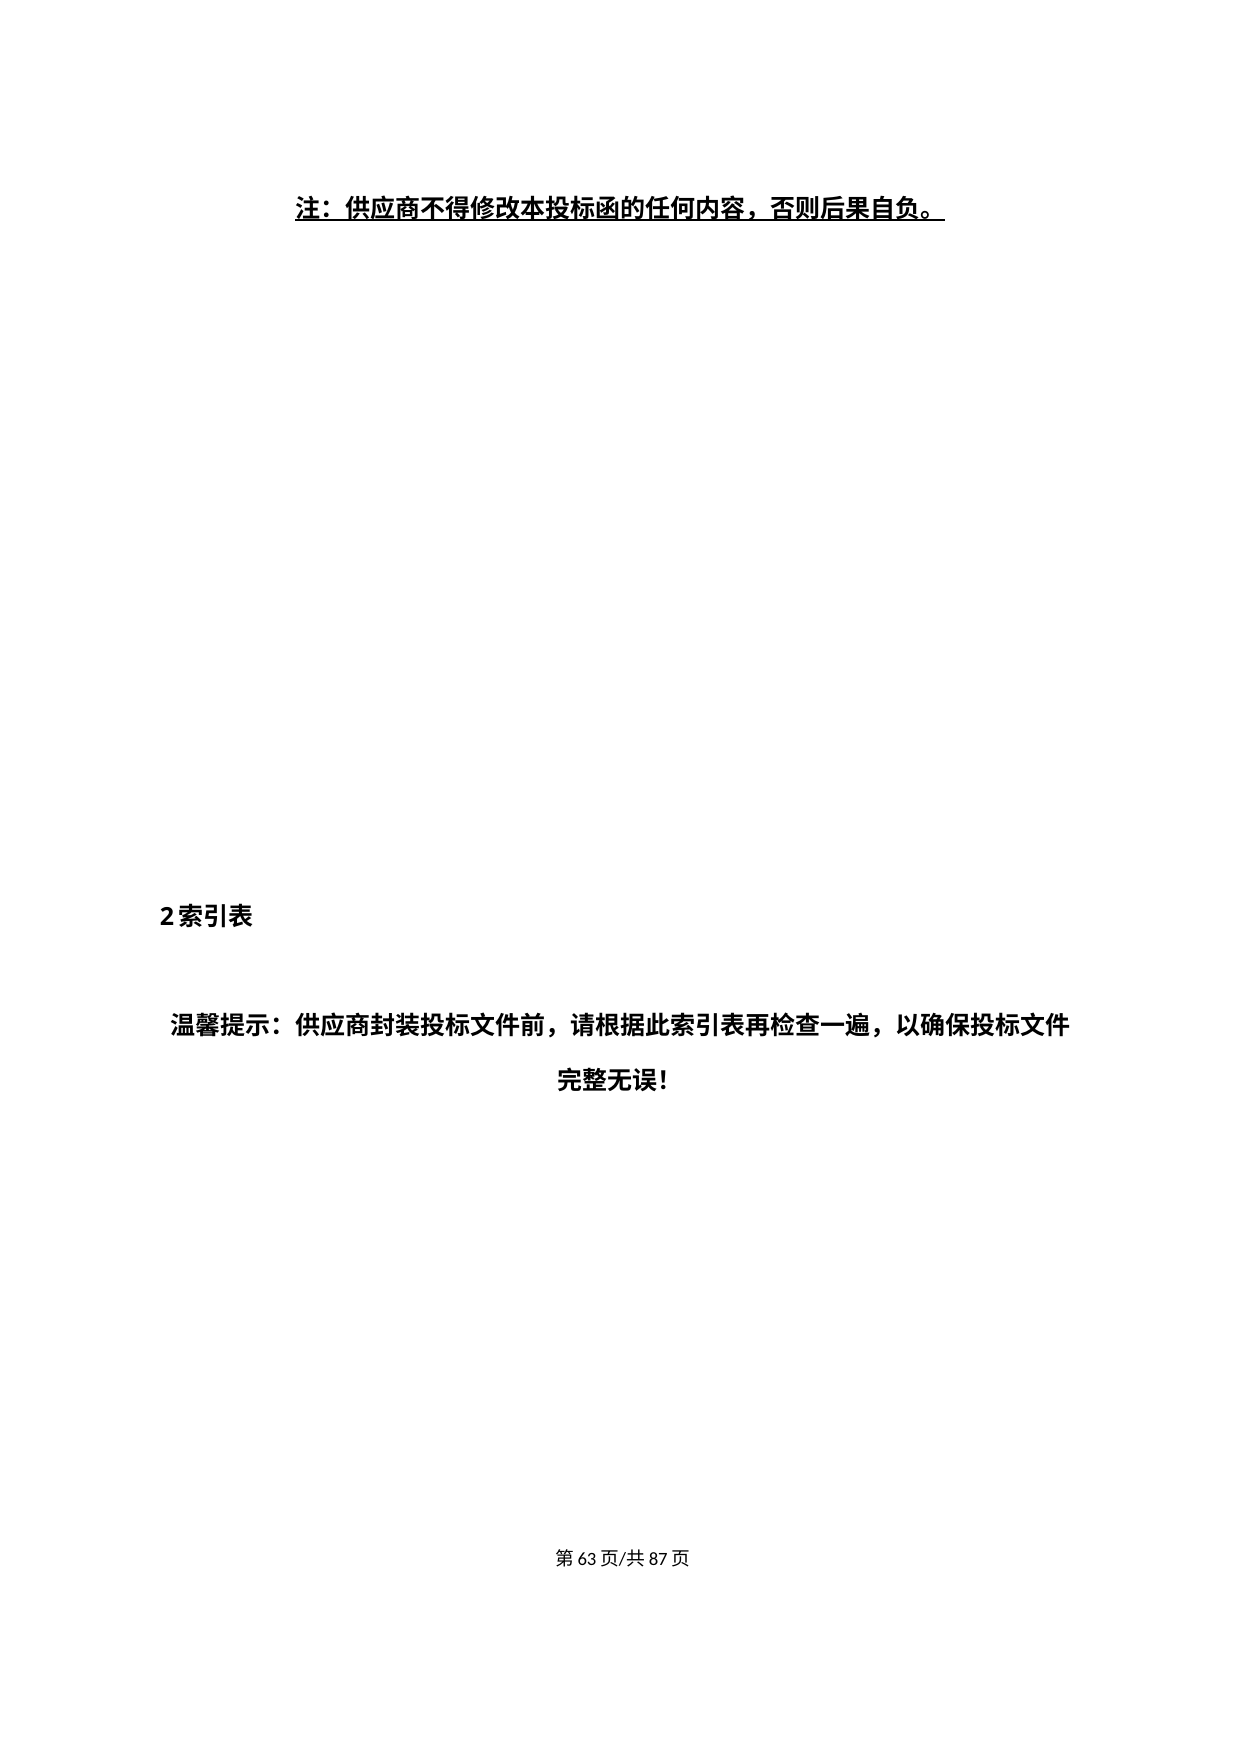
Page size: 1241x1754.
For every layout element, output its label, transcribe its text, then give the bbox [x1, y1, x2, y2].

text 温馨提示：供应商封装投标文件前，请根据此索引表再检查一遍，以确保投标文件完整无误！ [159, 997, 1081, 1106]
text 注：供应商不得修改本投标函的任何内容，否则后果自负。 [159, 179, 1081, 234]
text 2索引表 [159, 888, 1081, 942]
